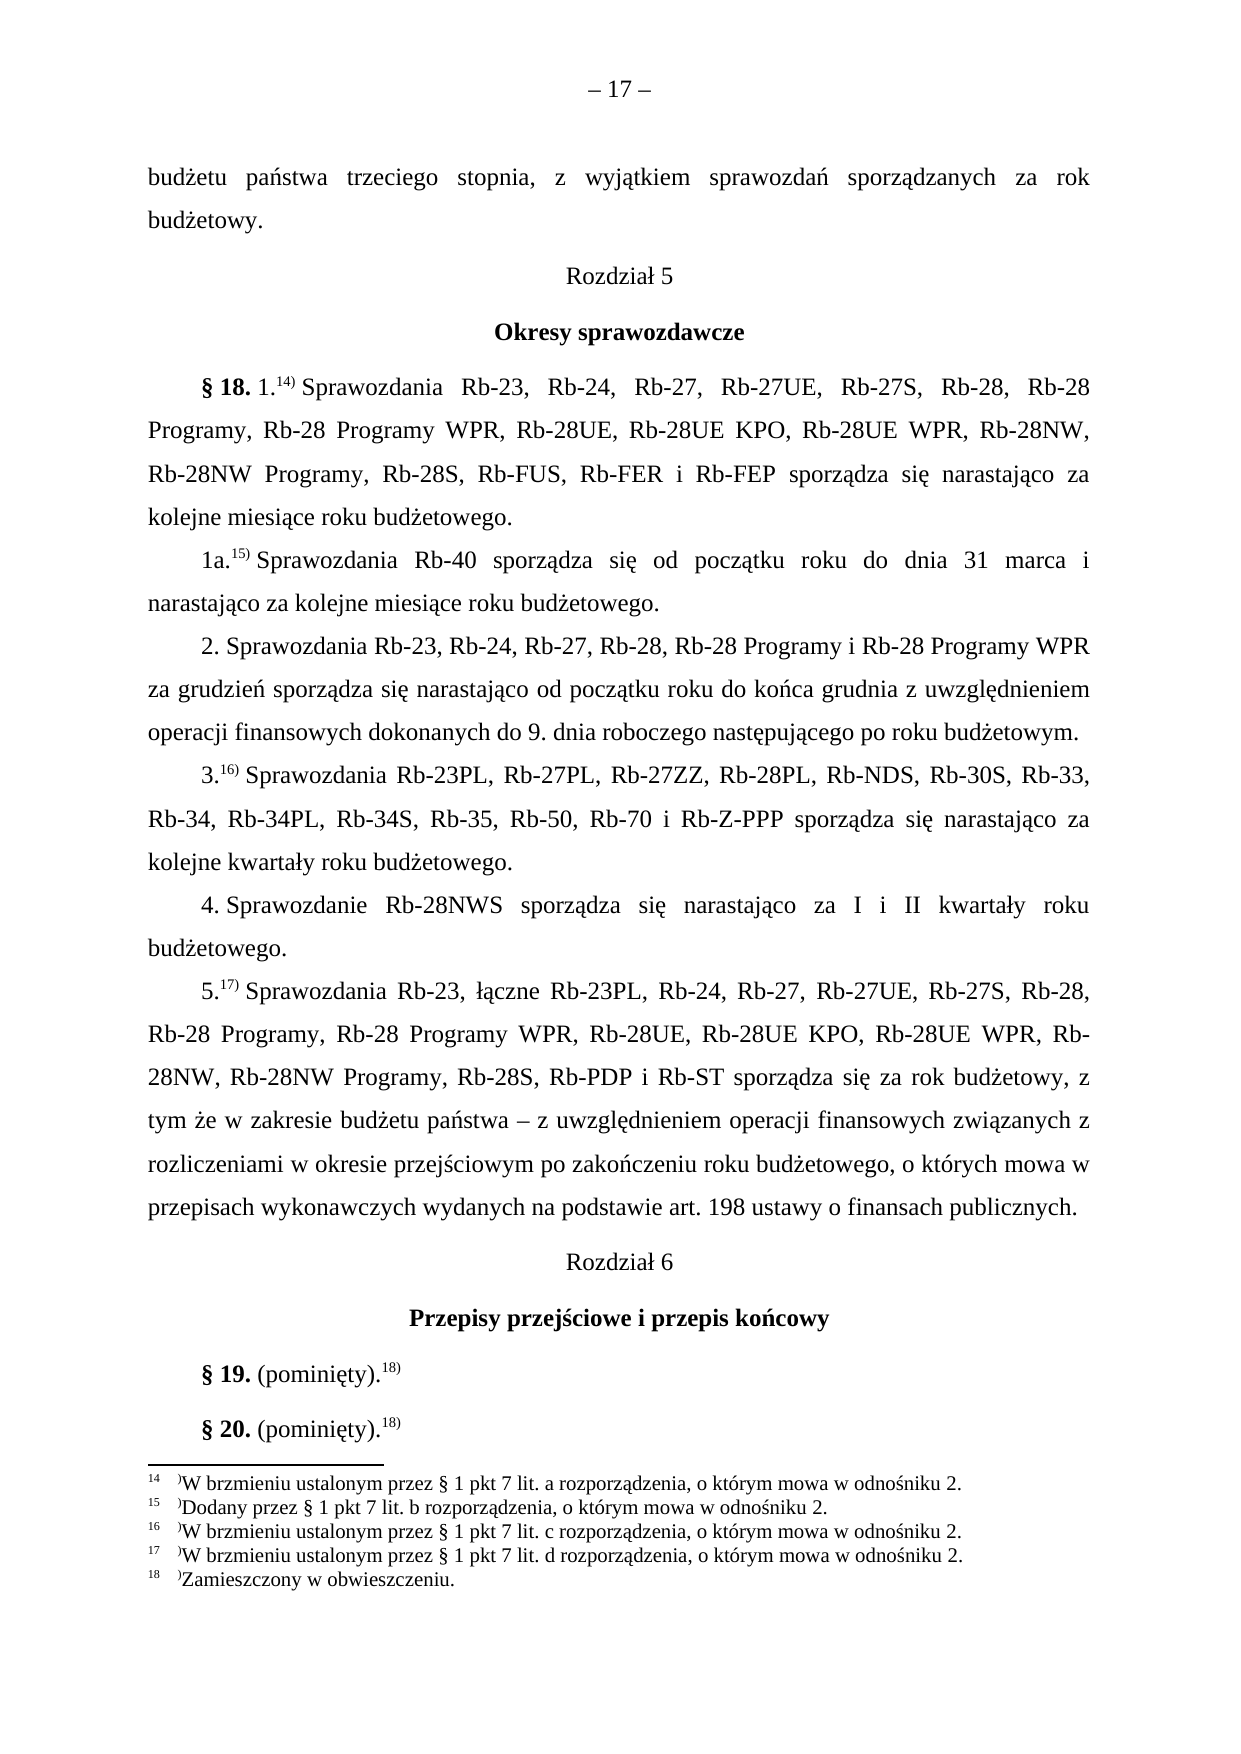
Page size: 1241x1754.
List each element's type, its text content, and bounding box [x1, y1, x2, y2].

text 3.) Sprawozdania Rb-23PL, Rb-27PL, Rb-27ZZ, Rb-28PL, Rb-NDS, Rb-30S, Rb-33, Rb-34, Rb-34PL, Rb-34S, Rb-35, Rb-50, Rb-70 i Rb-Z-PPP sporządza się narastająco za kolejne kwartały roku budżetowego. [148, 761, 1091, 876]
text 5.) Sprawozdania Rb-23, łączne Rb-23PL, Rb-24, Rb-27, Rb-27UE, Rb-27S, Rb-28, Rb-28 Programy, Rb-28 Programy WPR, Rb-28UE, Rb-28UE KPO, Rb-28UE WPR, Rb-28NW, Rb-28NW Programy, Rb-28S, Rb-PDP i Rb-ST sporządza się za rok budżetowy, z tym że w zakresie budżetu państwa – z uwzględnieniem operacji finansowych związanych z rozliczeniami w okresie przejściowym po zakończeniu roku budżetowego, o których mowa w przepisach wykonawczych wydanych na podstawie art. 198 ustawy o finansach publicznych. [148, 976, 1091, 1221]
text § 18. 1.) Sprawozdania Rb-23, Rb-24, Rb-27, Rb-27UE, Rb-27S, Rb-28, Rb-28 Programy, Rb-28 Programy WPR, Rb-28UE, Rb-28UE KPO, Rb-28UE WPR, Rb-28NW, Rb-28NW Programy, Rb-28S, Rb-FUS, Rb-FER i Rb-FEP sporządza się narastająco za kolejne miesiące roku budżetowego. [148, 372, 1091, 531]
text 1a.) Sprawozdania Rb-40 sporządza się od początku roku do dnia 31 marca i narastająco za kolejne miesiące roku budżetowego. [148, 545, 1091, 617]
text 2. Sprawozdania Rb-23, Rb-24, Rb-27, Rb-28, Rb-28 Programy i Rb-28 Programy WPR za grudzień sporządza się narastająco od początku roku do końca grudnia z uwzględnieniem operacji finansowych dokonanych do 9. dnia roboczego następującego po roku budżetowym. [148, 631, 1091, 746]
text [148, 162, 1091, 234]
text Rozdział 5 [148, 261, 1091, 290]
text Rozdział 6 [148, 1247, 1091, 1276]
text Okresy sprawozdawcze [148, 317, 1091, 346]
text Przepisy przejściowe i przepis końcowy [148, 1303, 1091, 1332]
text § 19. (pominięty).) [148, 1359, 1091, 1387]
text 4. Sprawozdanie Rb-28NWS sporządza się narastająco za I i II kwartały roku budżetowego. [148, 890, 1091, 962]
text § 20. (pominięty).18) [148, 1414, 1091, 1443]
